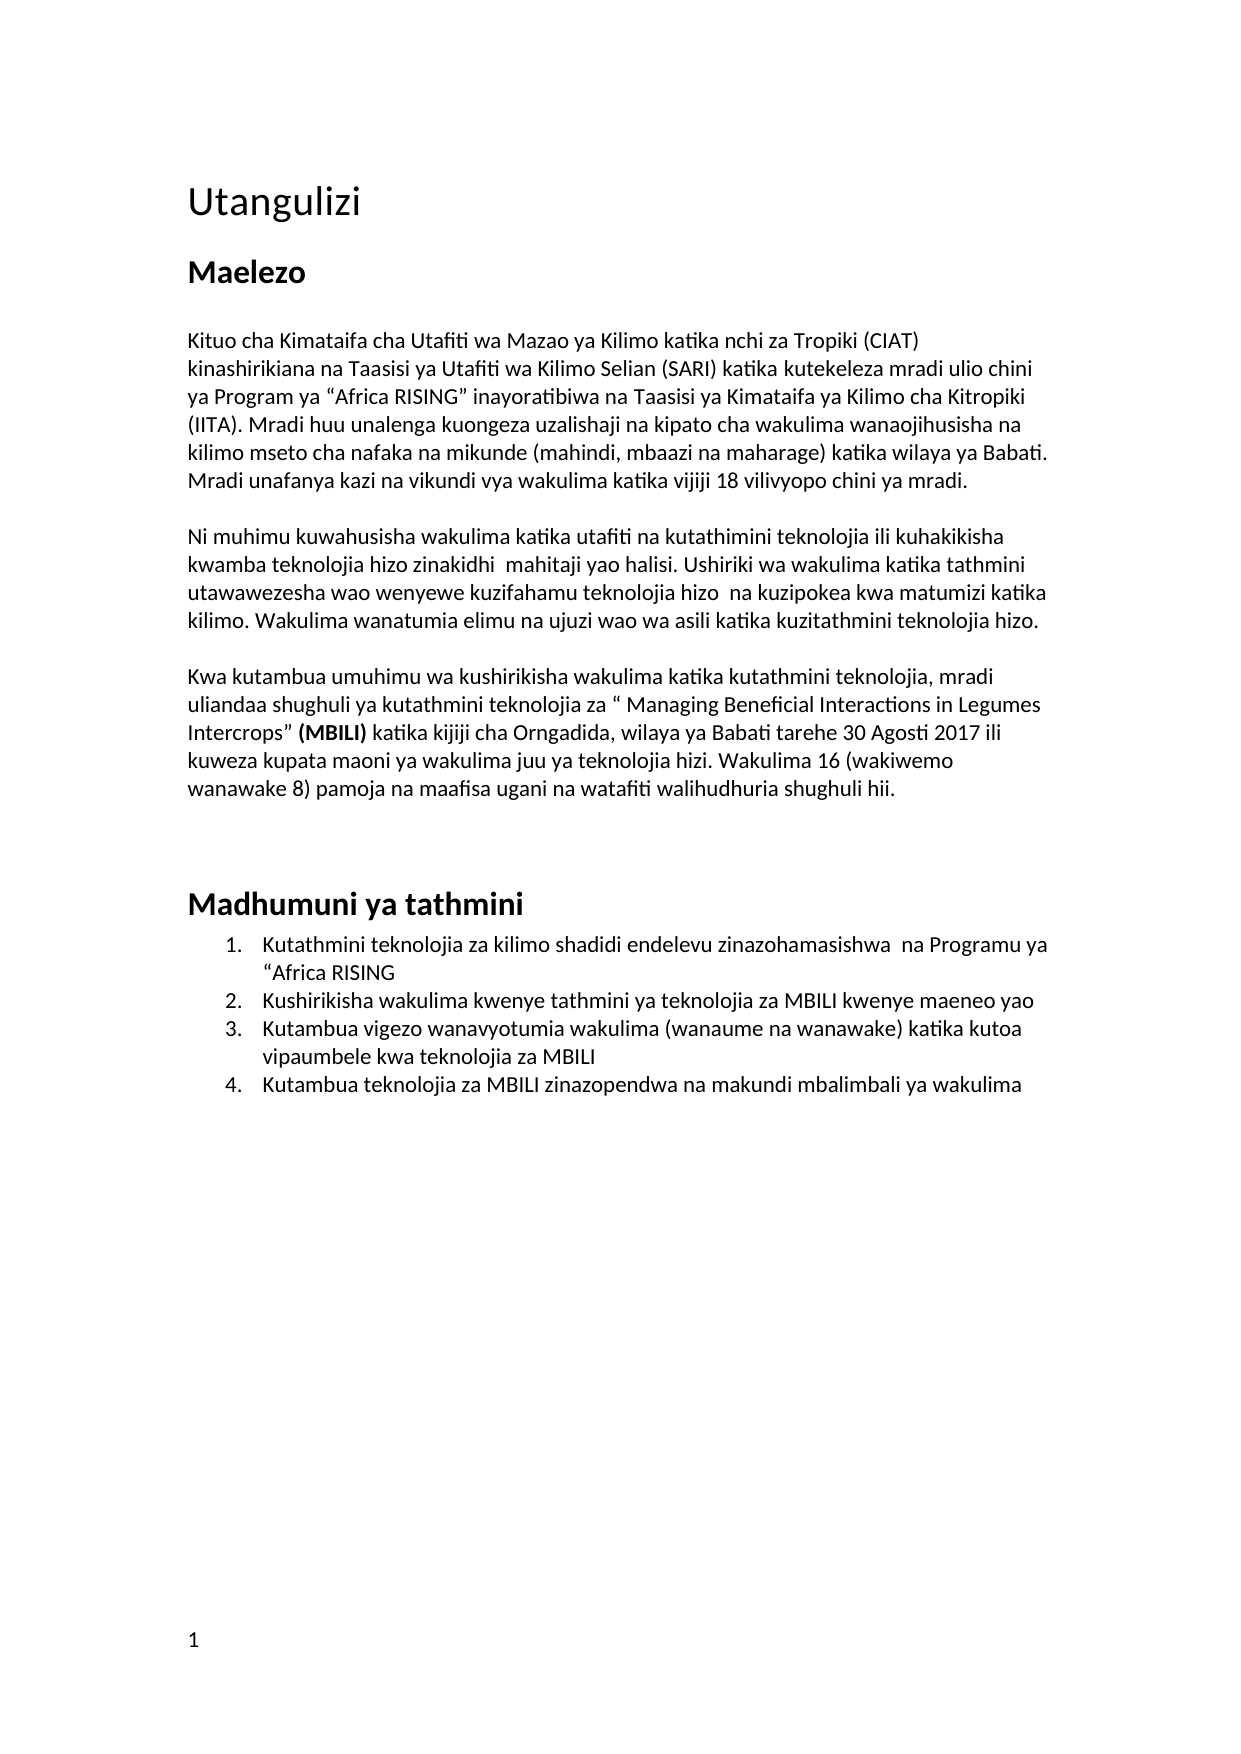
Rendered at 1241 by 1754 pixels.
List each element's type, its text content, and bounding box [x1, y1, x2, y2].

list Kutathmini teknolojia za kilimo shadidi endelevu zinazohamasishwa na Programu ya “Africa RISING [225, 930, 1053, 986]
subtitle Utangulizi [187, 175, 1053, 226]
list Kushirikisha wakulima kwenye tathmini ya teknolojia za MBILI kwenye maeneo yao [225, 986, 1053, 1014]
subtitle Madhumuni ya tathmini [187, 883, 1053, 924]
list Kutambua vigezo wanavyotumia wakulima (wanaume na wanawake) katika kutoa vipaumbele kwa teknolojia za MBILI [225, 1014, 1053, 1070]
text Ni muhimu kuwahusisha wakulima katika utafiti na kutathimini teknolojia ili kuhakikisha kwamba teknolojia hizo zinakidhi mahitaji yao halisi. Ushiriki wa wakulima katika tathmini utawawezesha wao wenyewe kuzifahamu teknolojia hizo na kuzipokea kwa matumizi katika kilimo. Wakulima wanatumia elimu na ujuzi wao wa asili katika kuzitathmini teknolojia hizo. [187, 522, 1053, 634]
text Kwa kutambua umuhimu wa kushirikisha wakulima katika kutathmini teknolojia, mradi uliandaa shughuli ya kutathmini teknolojia za “ Managing Beneficial Interactions in Legumes Intercrops” (MBILI) katika kijiji cha Orngadida, wilaya ya Babati tarehe 30 Agosti 2017 ili kuweza kupata maoni ya wakulima juu ya teknolojia hizi. Wakulima 16 (wakiwemo wanawake 8) pamoja na maafisa ugani na watafiti walihudhuria shughuli hii. [187, 662, 1053, 802]
list Kutambua teknolojia za MBILI zinazopendwa na makundi mbalimbali ya wakulima [225, 1070, 1053, 1098]
subtitle Maelezo [187, 251, 1053, 292]
text Kituo cha Kimataifa cha Utafiti wa Mazao ya Kilimo katika nchi za Tropiki (CIAT) kinashirikiana na Taasisi ya Utafiti wa Kilimo Selian (SARI) katika kutekeleza mradi ulio chini ya Program ya “Africa RISING” inayoratibiwa na Taasisi ya Kimataifa ya Kilimo cha Kitropiki (IITA). Mradi huu unalenga kuongeza uzalishaji na kipato cha wakulima wanaojihusisha na kilimo mseto cha nafaka na mikunde (mahindi, mbaazi na maharage) katika wilaya ya Babati. Mradi unafanya kazi na vikundi vya wakulima katika vijiji 18 vilivyopo chini ya mradi. [187, 326, 1053, 494]
